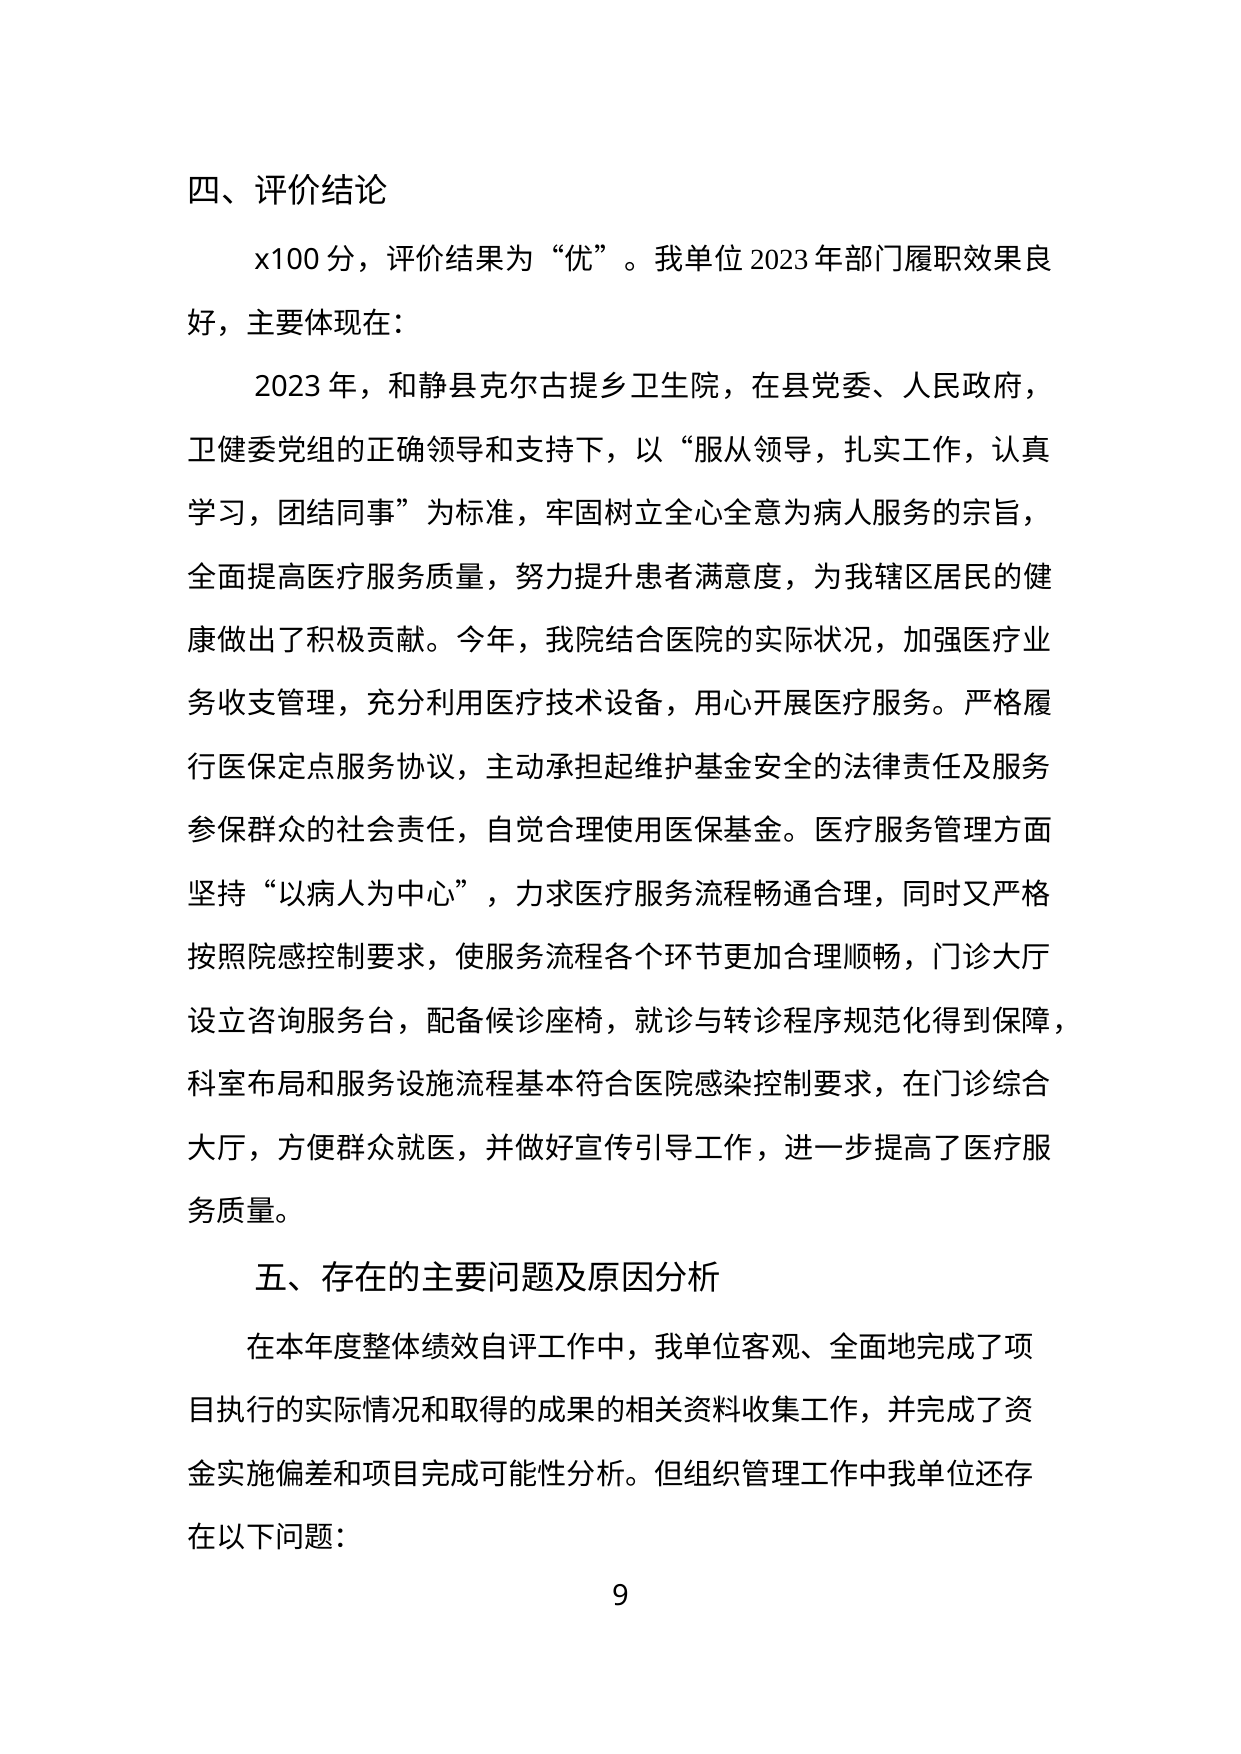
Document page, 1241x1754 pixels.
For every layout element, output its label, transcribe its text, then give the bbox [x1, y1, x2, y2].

subtitle 四、评价结论 [187, 163, 1053, 212]
text 2023年，和静县克尔古提乡卫生院，在县党委、人民政府，卫健委党组的正确领导和支持下，以“服从领导，扎实工作，认真学习，团结同事”为标准，牢固树立全心全意为病人服务的宗旨，全面提高医疗服务质量，努力提升患者满意度，为我辖区居民的健康做出了积极贡献。今年，我院结合医院的实际状况，加强医疗业务收支管理，充分利用医疗技术设备，用心开展医疗服务。严格履行医保定点服务协议，主动承担起维护基金安全的法律责任及服务参保群众的社会责任，自觉合理使用医保基金。医疗服务管理方面坚持“以病人为中心”，力求医疗服务流程畅通合理，同时又严格按照院感控制要求，使服务流程各个环节更加合理顺畅，门诊大厅设立咨询服务台，配备候诊座椅，就诊与转诊程序规范化得到保障，科室布局和服务设施流程基本符合医院感染控制要求，在门诊综合大厅，方便群众就医，并做好宣传引导工作，进一步提高了医疗服务质量。 [187, 363, 1053, 1230]
subtitle 五、存在的主要问题及原因分析 [187, 1251, 1053, 1299]
text 在本年度整体绩效自评工作中，我单位客观、全面地完成了项目执行的实际情况和取得的成果的相关资料收集工作，并完成了资金实施偏差和项目完成可能性分析。但组织管理工作中我单位还存在以下问题： [187, 1323, 1053, 1556]
text x100分，评价结果为“优”。我单位2023年部门履职效果良好，主要体现在： [187, 236, 1053, 342]
